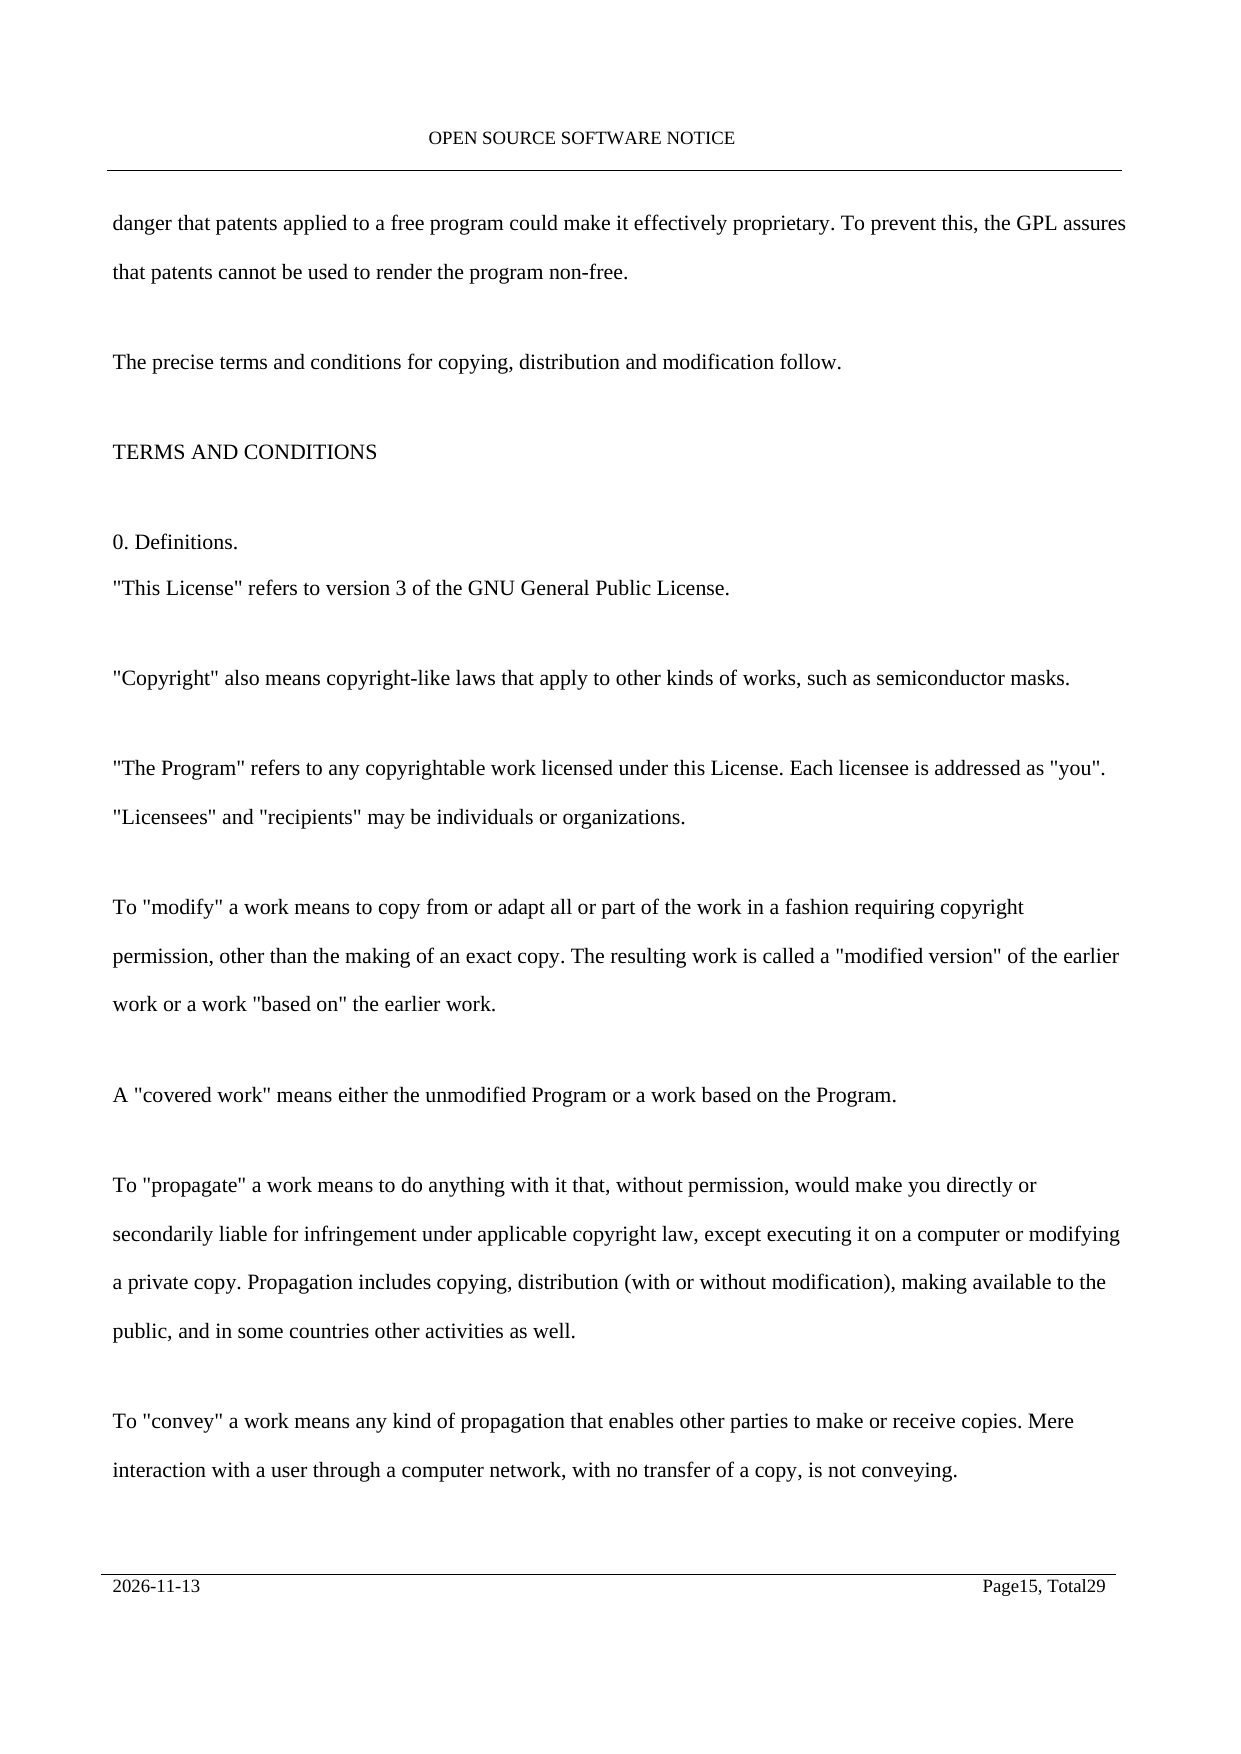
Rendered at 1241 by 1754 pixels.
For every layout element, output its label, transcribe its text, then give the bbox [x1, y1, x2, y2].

text A "covered work" means either the unmodified Program or a work based on the Program. [112, 1078, 1128, 1110]
text "Copyright" also means copyright-like laws that apply to other kinds of works, such as semiconductor masks. [112, 661, 1128, 693]
text To "convey" a work means any kind of propagation that enables other parties to make or receive copies. Mere interaction with a user through a computer network, with no transfer of a copy, is not conveying. [112, 1404, 1128, 1486]
text To "modify" a work means to copy from or adapt all or part of the work in a fashion requiring copyright permission, other than the making of an exact copy. The resulting work is called a "modified version" of the earlier work or a work "based on" the earlier work. [112, 890, 1128, 1020]
text The precise terms and conditions for copying, distribution and modification follow. [112, 345, 1128, 378]
text 0. Definitions. [112, 526, 1128, 558]
text "The Program" refers to any copyrightable work licensed under this License. Each licensee is addressed as "you". "Licensees" and "recipients" may be individuals or organizations. [112, 751, 1128, 832]
text "This License" refers to version 3 of the GNU General Public License. [112, 571, 1128, 603]
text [112, 206, 1128, 288]
text TERMS AND CONDITIONS [112, 436, 1128, 468]
text To "propagate" a work means to do anything with it that, without permission, would make you directly or secondarily liable for infringement under applicable copyright law, except executing it on a computer or modifying a private copy. Propagation includes copying, distribution (with or without modification), making available to the public, and in some countries other activities as well. [112, 1168, 1128, 1347]
